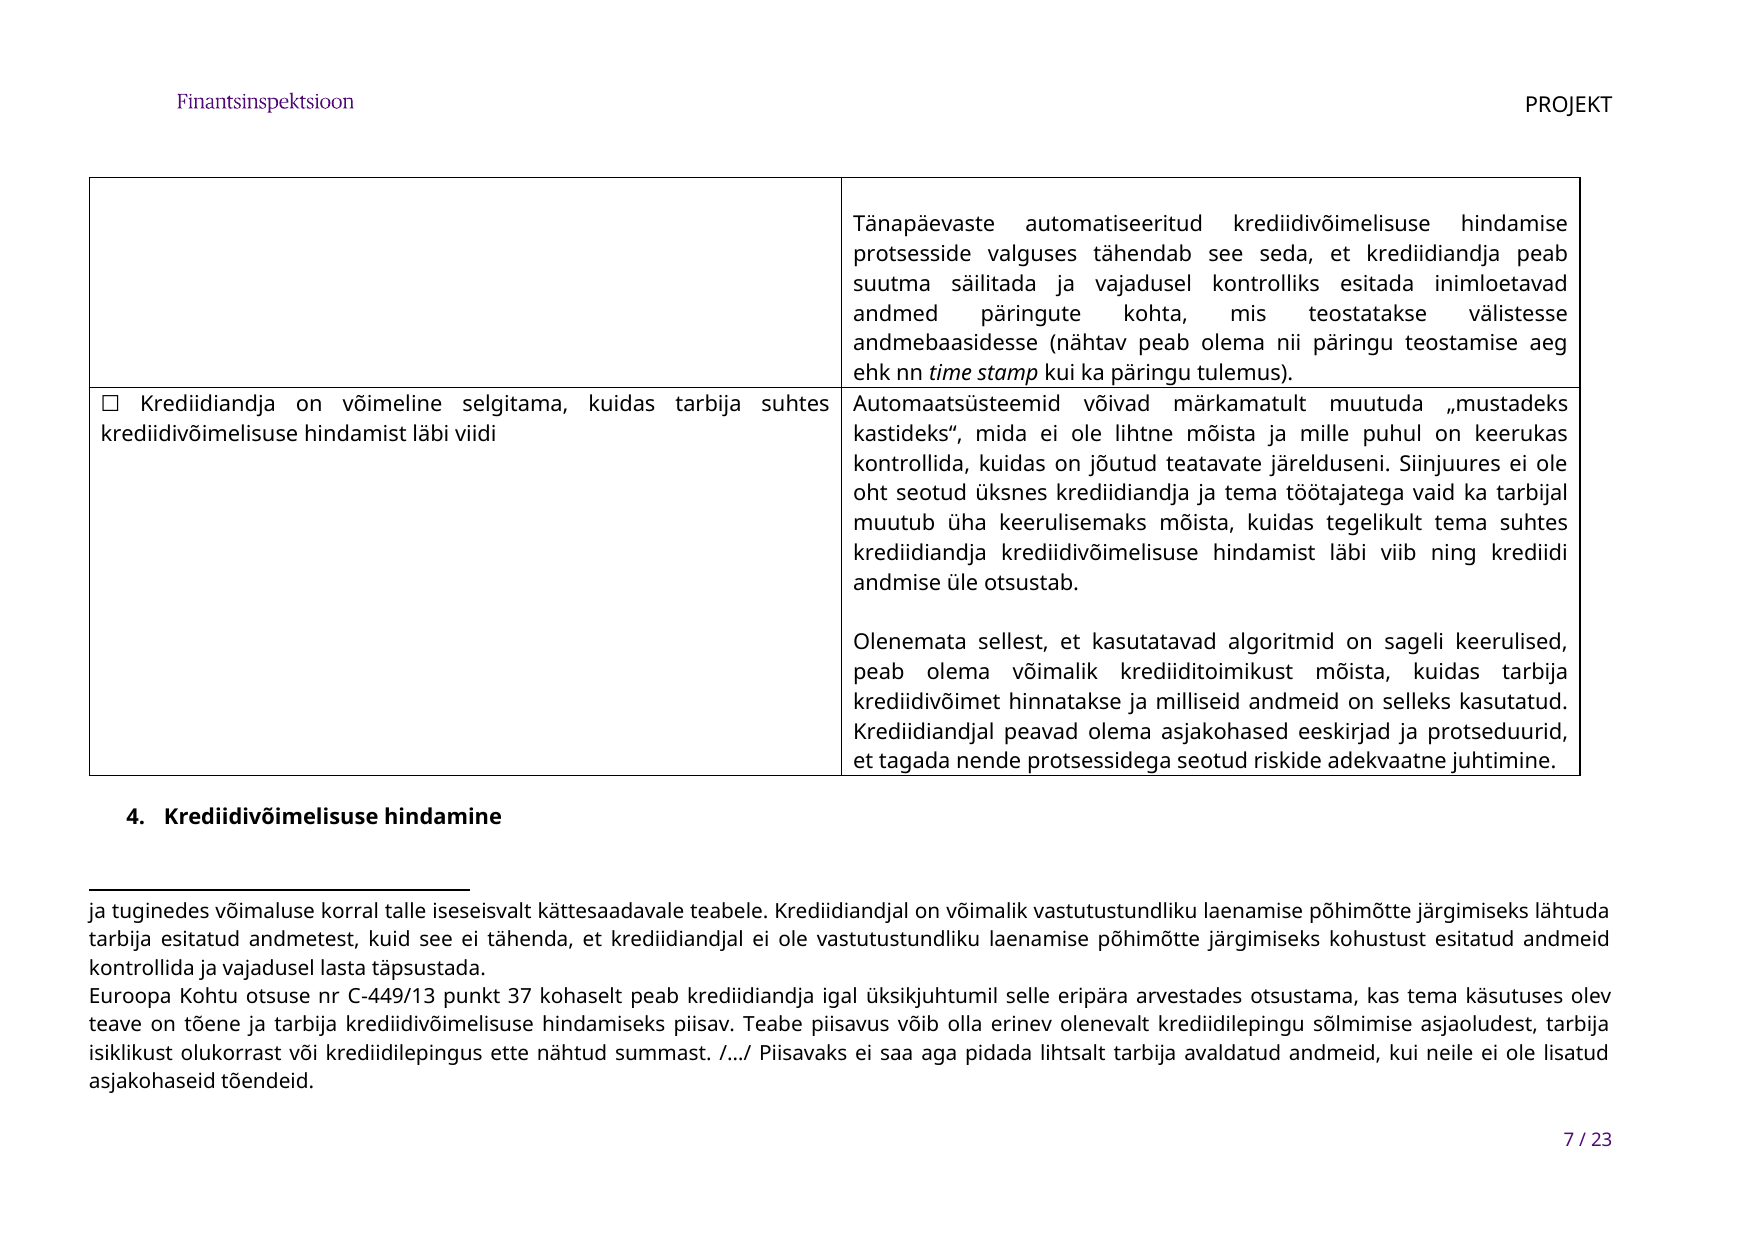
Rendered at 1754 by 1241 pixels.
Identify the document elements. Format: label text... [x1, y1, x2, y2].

table_cell Automaatsüsteemid võivad märkamatult muutuda „mustadeks kastideks“, mida ei ole lihtne mõista ja mille puhul on keerukas kontrollida, kuidas on jõutud teatavate järelduseni. Siinjuures ei ole oht seotud üksnes krediidiandja ja tema töötajatega vaid ka tarbijal muutub üha keerulisemaks mõista, kuidas tegelikult tema suhtes krediidiandja krediidivõimelisuse hindamist läbi viib ning krediidi andmise üle otsustab. Olenemata sellest, et kasutatavad algoritmid on sageli keerulised, peab olema võimalik krediiditoimikust mõista, kuidas tarbija krediidivõimet hinnatakse ja milliseid andmeid on selleks kasutatud. Krediidiandjal peavad olema asjakohased eeskirjad ja protseduurid, et tagada nende protsessidega seotud riskide adekvaatne juhtimine. [842, 388, 1579, 775]
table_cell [842, 178, 1579, 387]
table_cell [90, 178, 841, 387]
table_cell Krediidiandja on võimeline selgitama, kuidas tarbija suhtes krediidivõimelisuse hindamist läbi viidi [90, 388, 841, 775]
subtitle Krediidivõimelisuse hindamine [126, 801, 1612, 831]
